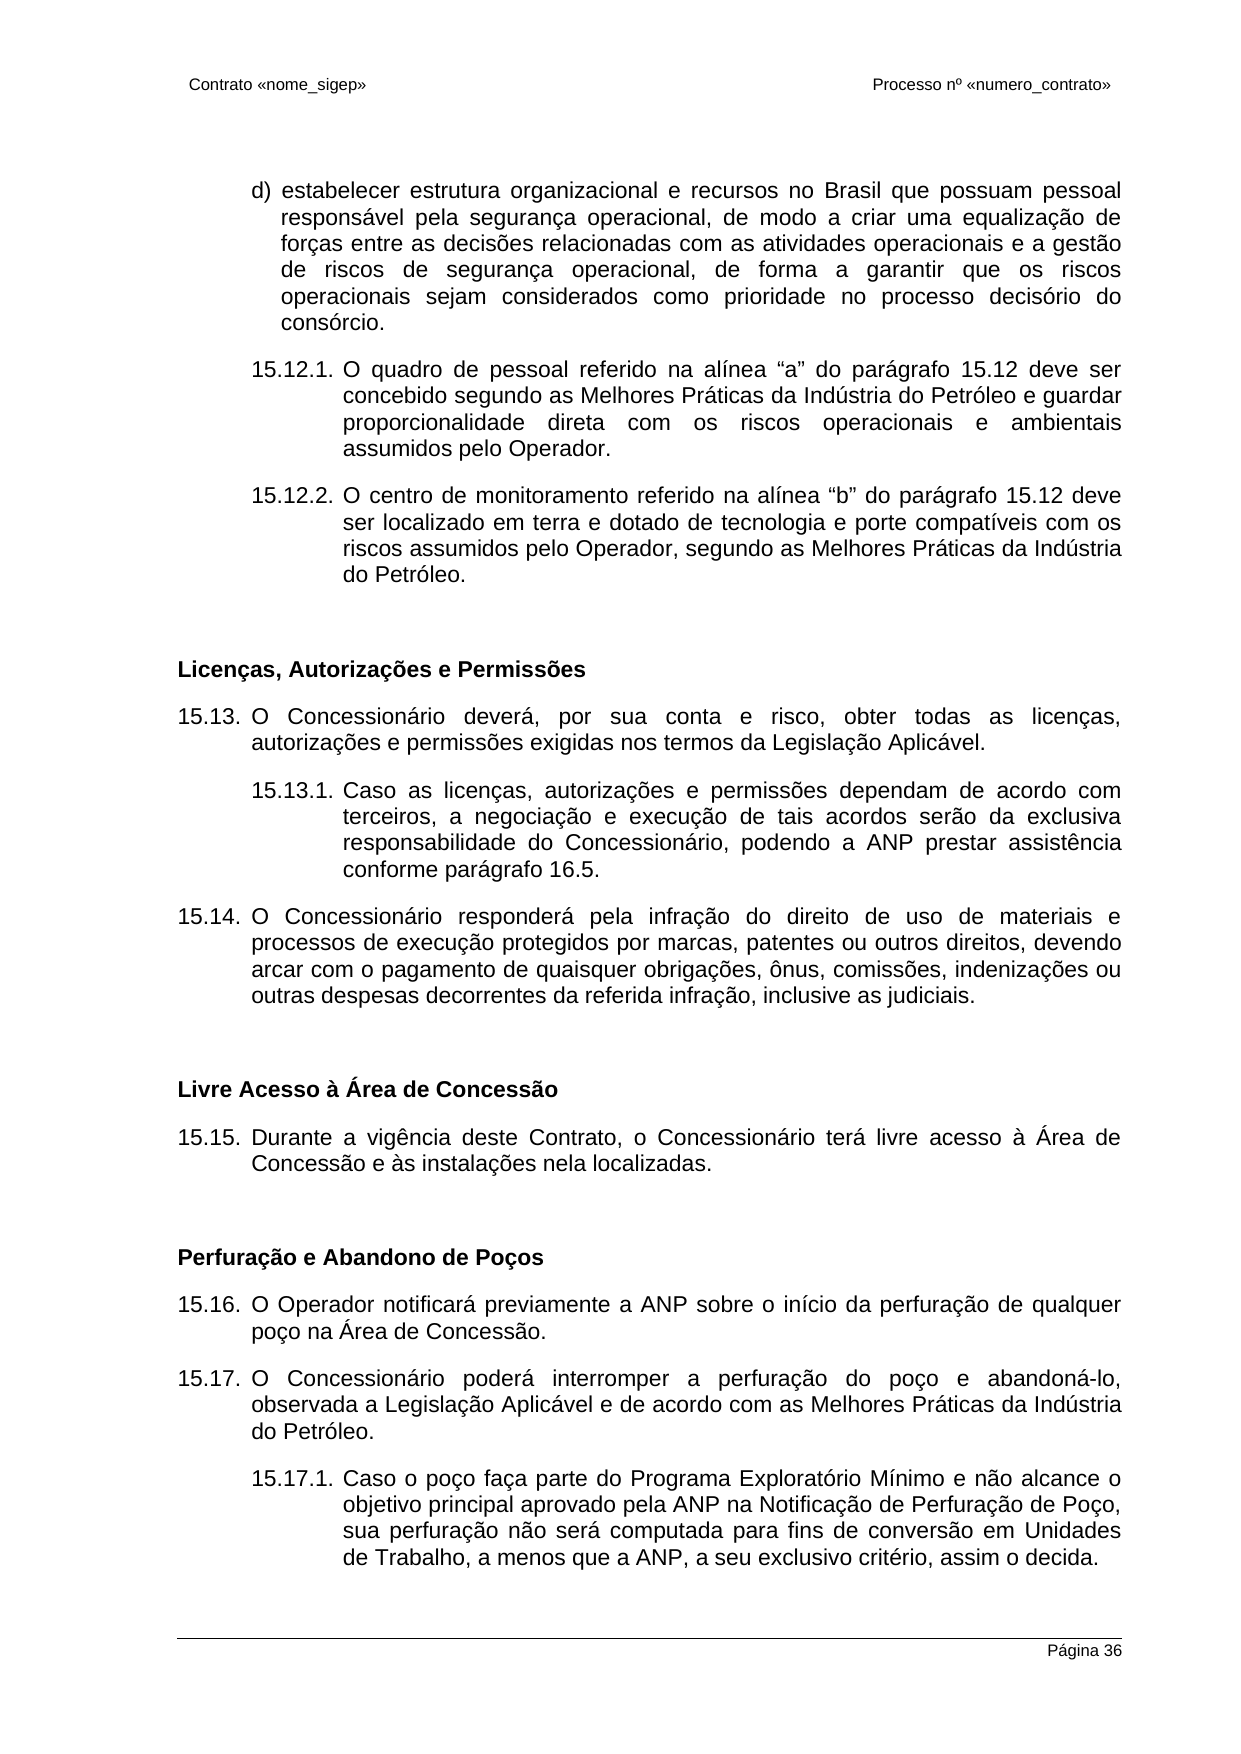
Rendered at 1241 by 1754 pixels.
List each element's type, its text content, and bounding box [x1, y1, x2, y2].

text d) estabelecer estrutura organizacional e recursos no Brasil que possuam pessoal responsável pela segurança operacional, de modo a criar uma equalização de forças entre as decisões relacionadas com as atividades operacionais e a gestão de riscos de segurança operacional, de forma a garantir que os riscos operacionais sejam considerados como prioridade no processo decisório do consórcio. [251, 177, 1122, 335]
list Caso as licenças, autorizações e permissões dependam de acordo com terceiros, a negociação e execução de tais acordos serão da exclusiva responsabilidade do Concessionário, podendo a ANP prestar assistência conforme parágrafo 16.5. [251, 777, 1122, 882]
text Licenças, Autorizações e Permissões [177, 656, 1122, 682]
text Livre Acesso à Área de Concessão [177, 1076, 1122, 1103]
list O Operador notificará previamente a ANP sobre o início da perfuração de qualquer poço na Área de Concessão. [177, 1291, 1122, 1344]
list O centro de monitoramento referido na alínea “b” do parágrafo 15.12 deve ser localizado em terra e dotado de tecnologia e porte compatíveis com os riscos assumidos pelo Operador, segundo as Melhores Práticas da Indústria do Petróleo. [251, 482, 1122, 588]
list O Concessionário responderá pela infração do direito de uso de materiais e processos de execução protegidos por marcas, patentes ou outros direitos, devendo arcar com o pagamento de quaisquer obrigações, ônus, comissões, indenizações ou outras despesas decorrentes da referida infração, inclusive as judiciais. [177, 903, 1122, 1008]
text Perfuração e Abandono de Poços [177, 1244, 1122, 1271]
list O Concessionário deverá, por sua conta e risco, obter todas as licenças, autorizações e permissões exigidas nos termos da Legislação Aplicável. [177, 703, 1122, 756]
list Caso o poço faça parte do Programa Exploratório Mínimo e não alcance o objetivo principal aprovado pela ANP na Notificação de Perfuração de Poço, sua perfuração não será computada para fins de conversão em Unidades de Trabalho, a menos que a ANP, a seu exclusivo critério, assim o decida. [251, 1465, 1122, 1570]
list Durante a vigência deste Contrato, o Concessionário terá livre acesso à Área de Concessão e às instalações nela localizadas. [177, 1123, 1122, 1176]
list O quadro de pessoal referido na alínea “a” do parágrafo 15.12 deve ser concebido segundo as Melhores Práticas da Indústria do Petróleo e guardar proporcionalidade direta com os riscos operacionais e ambientais assumidos pelo Operador. [251, 356, 1122, 462]
list O Concessionário poderá interromper a perfuração do poço e abandoná-lo, observada a Legislação Aplicável e de acordo com as Melhores Práticas da Indústria do Petróleo. [177, 1365, 1122, 1444]
